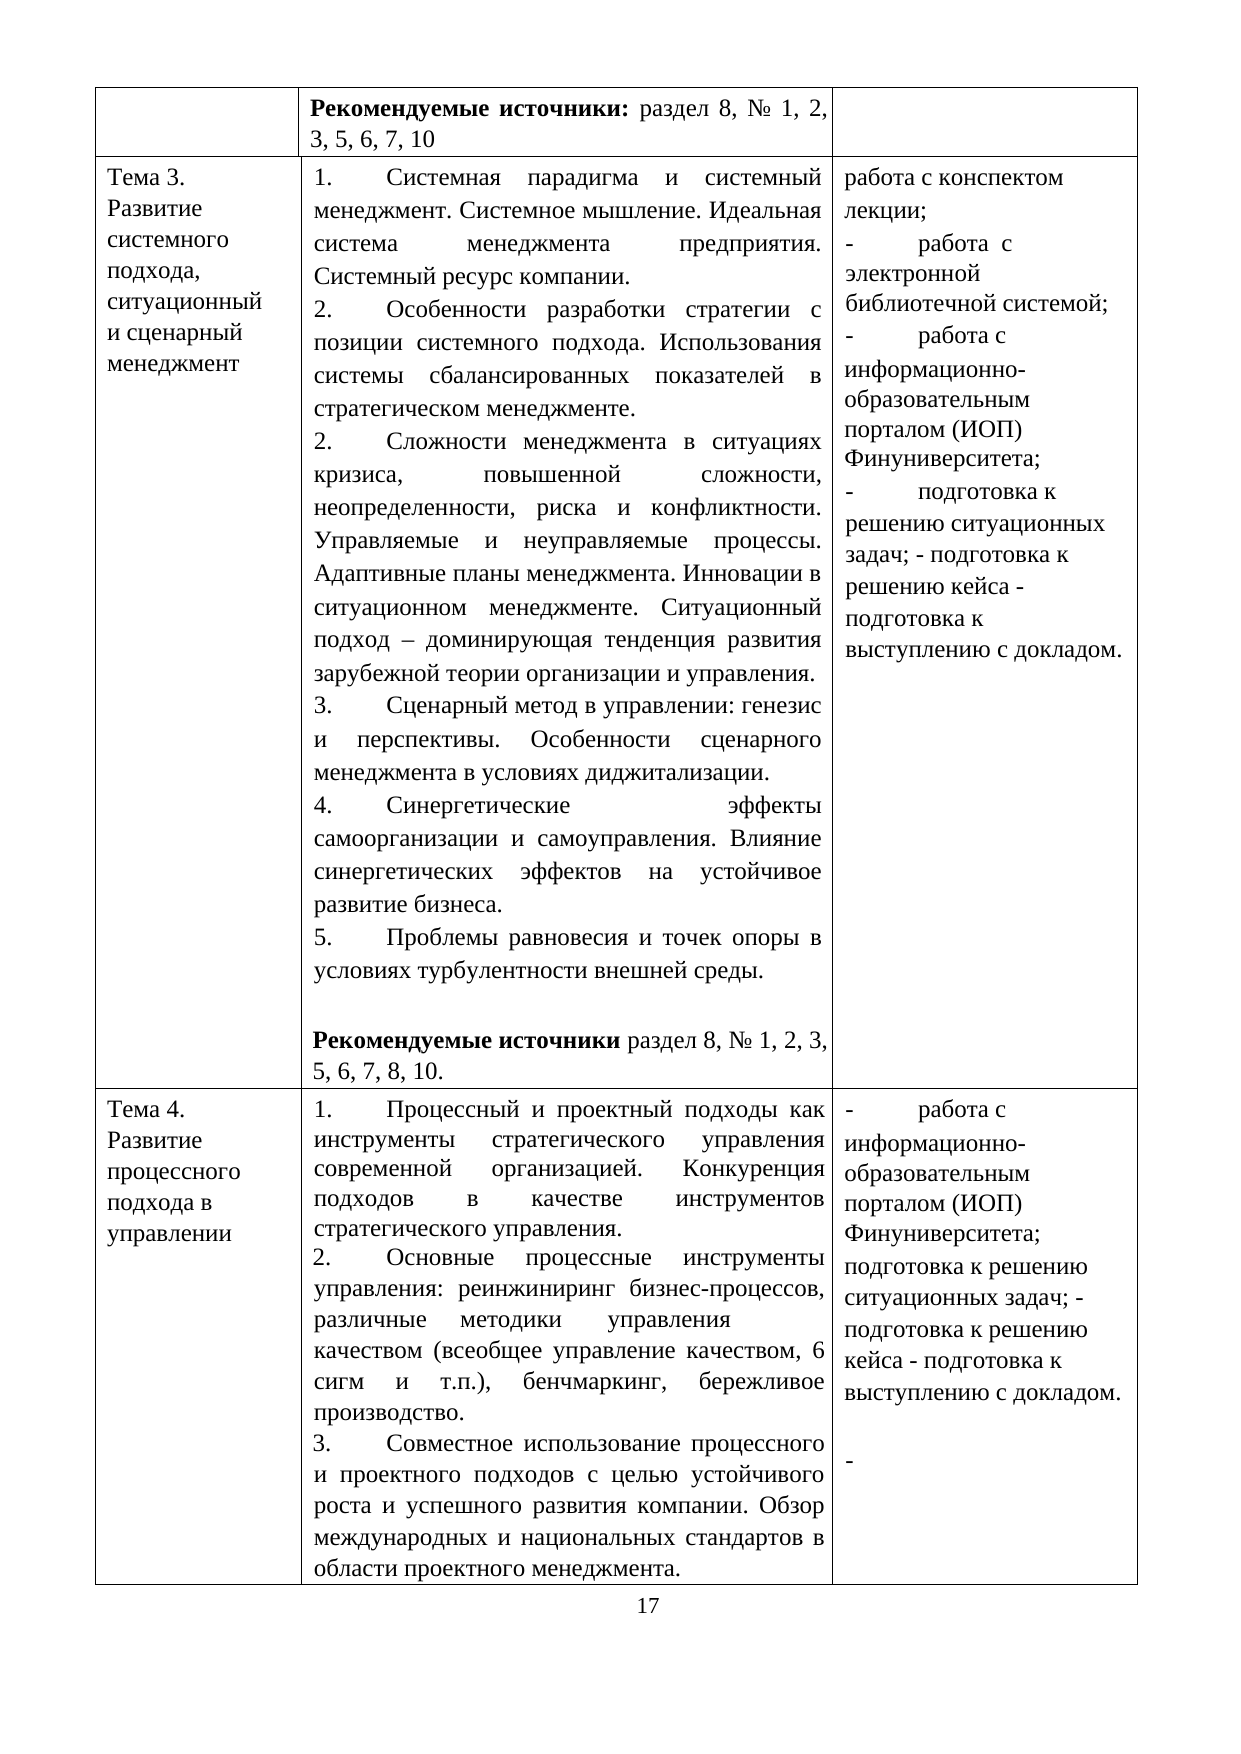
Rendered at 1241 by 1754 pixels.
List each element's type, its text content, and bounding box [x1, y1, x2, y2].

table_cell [96, 88, 298, 156]
table_cell работа с конспектом лекции; работа с электронной библиотечной системой; работа с информационно-образовательным порталом (ИОП) Финуниверситета; подготовка к решению ситуационных задач; - подготовка к решению кейса - подготовка к выступлению с докладом. [833, 157, 1137, 1088]
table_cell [302, 1089, 832, 1584]
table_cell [96, 1089, 301, 1584]
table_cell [833, 1089, 1137, 1584]
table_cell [833, 88, 1137, 156]
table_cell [299, 88, 832, 156]
table_cell Системная парадигма и системный менеджмент. Системное мышление. Идеальная система менеджмента предприятия. Системный ресурс компании. Особенности разработки стратегии с позиции системного подхода. Использования системы сбалансированных показателей в стратегическом менеджменте. Сложности менеджмента в ситуациях кризиса, повышенной сложности, неопределенности, риска и конфликтности. Управляемые и неуправляемые процессы. Адаптивные планы менеджмента. Инновации в ситуационном менеджменте. Ситуационный подход – доминирующая тенденция развития зарубежной теории организации и управления. Сценарный метод в управлении: генезис и перспективы. Особенности сценарного менеджмента в условиях диджитализации. Синергетические эффекты самоорганизации и самоуправления. Влияние синергетических эффектов на устойчивое развитие бизнеса. Проблемы равновесия и точек опоры в условиях турбулентности внешней среды. Рекомендуемые источники раздел 8, № 1, 2, 3, 5, 6, 7, 8, 10. [302, 157, 832, 1088]
table_cell Тема 3. Развитие системного подхода, ситуационный и сценарный менеджмент [96, 157, 301, 1088]
